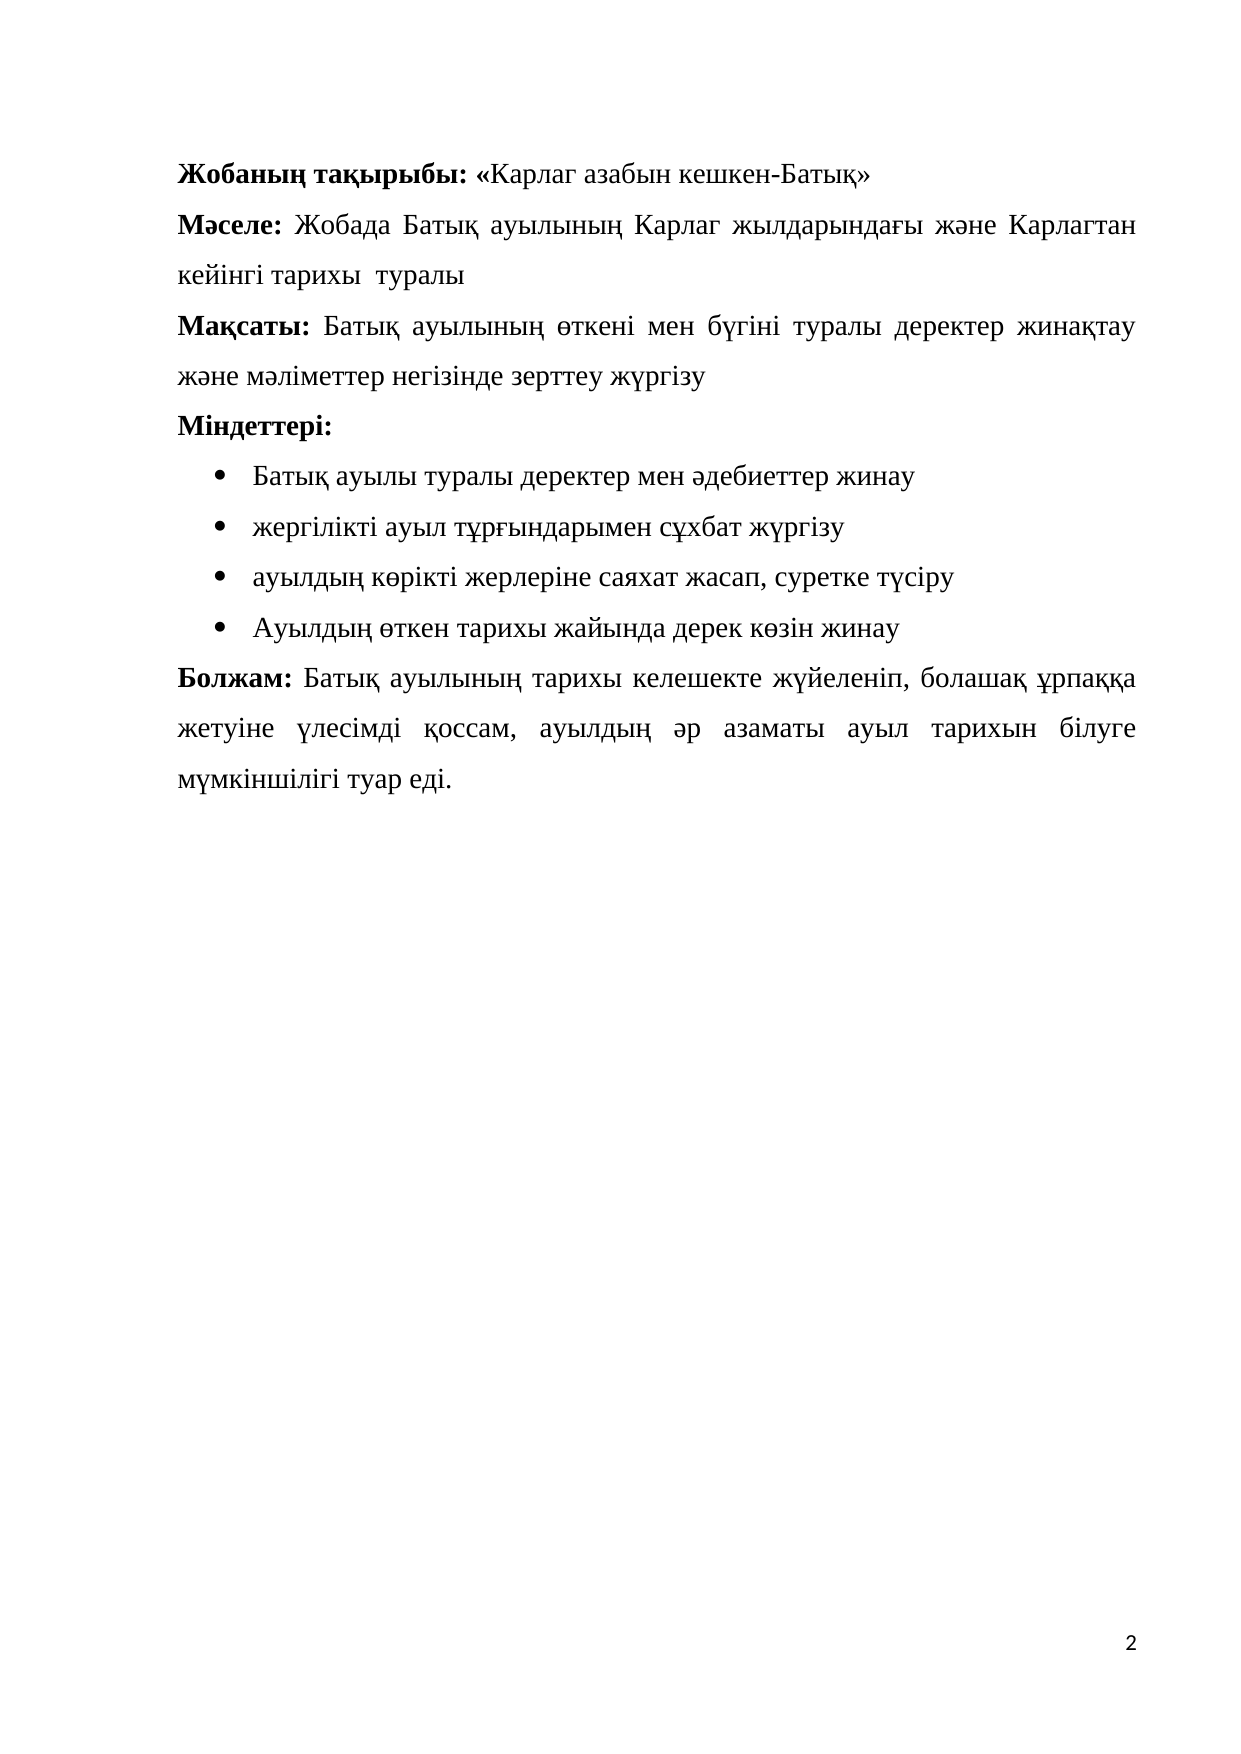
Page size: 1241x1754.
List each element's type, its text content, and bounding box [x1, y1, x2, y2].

text Мақсаты: Батық ауылының өткені мен бүгіні туралы деректер жинақтау және мәліметтер негізінде зерттеу жүргізу [177, 308, 1137, 391]
text Мәселе: Жобада Батық ауылының Карлаг жылдарындағы және Карлагтан кейінгі тарихы туралы [177, 207, 1137, 291]
list жергілікті ауыл тұрғындарымен сұхбат жүргізу [215, 509, 1137, 543]
list ауылдың көрікті жерлеріне саяхат жасап, суретке түсіру [215, 559, 1137, 593]
text Міндеттері: [177, 408, 1137, 442]
list Батық ауылы туралы деректер мен әдебиеттер жинау [215, 458, 1137, 492]
text Болжам: Батық ауылының тарихы келешекте жүйеленіп, болашақ ұрпаққа жетуіне үлесімді қоссам, ауылдың әр азаматы ауыл тарихын білуге мүмкіншілігі туар еді. [177, 660, 1137, 794]
list Ауылдың өткен тарихы жайында дерек көзін жинау [215, 610, 1137, 643]
text Жобаның тақырыбы: «Карлаг азабын кешкен-Батық» [177, 157, 1137, 190]
